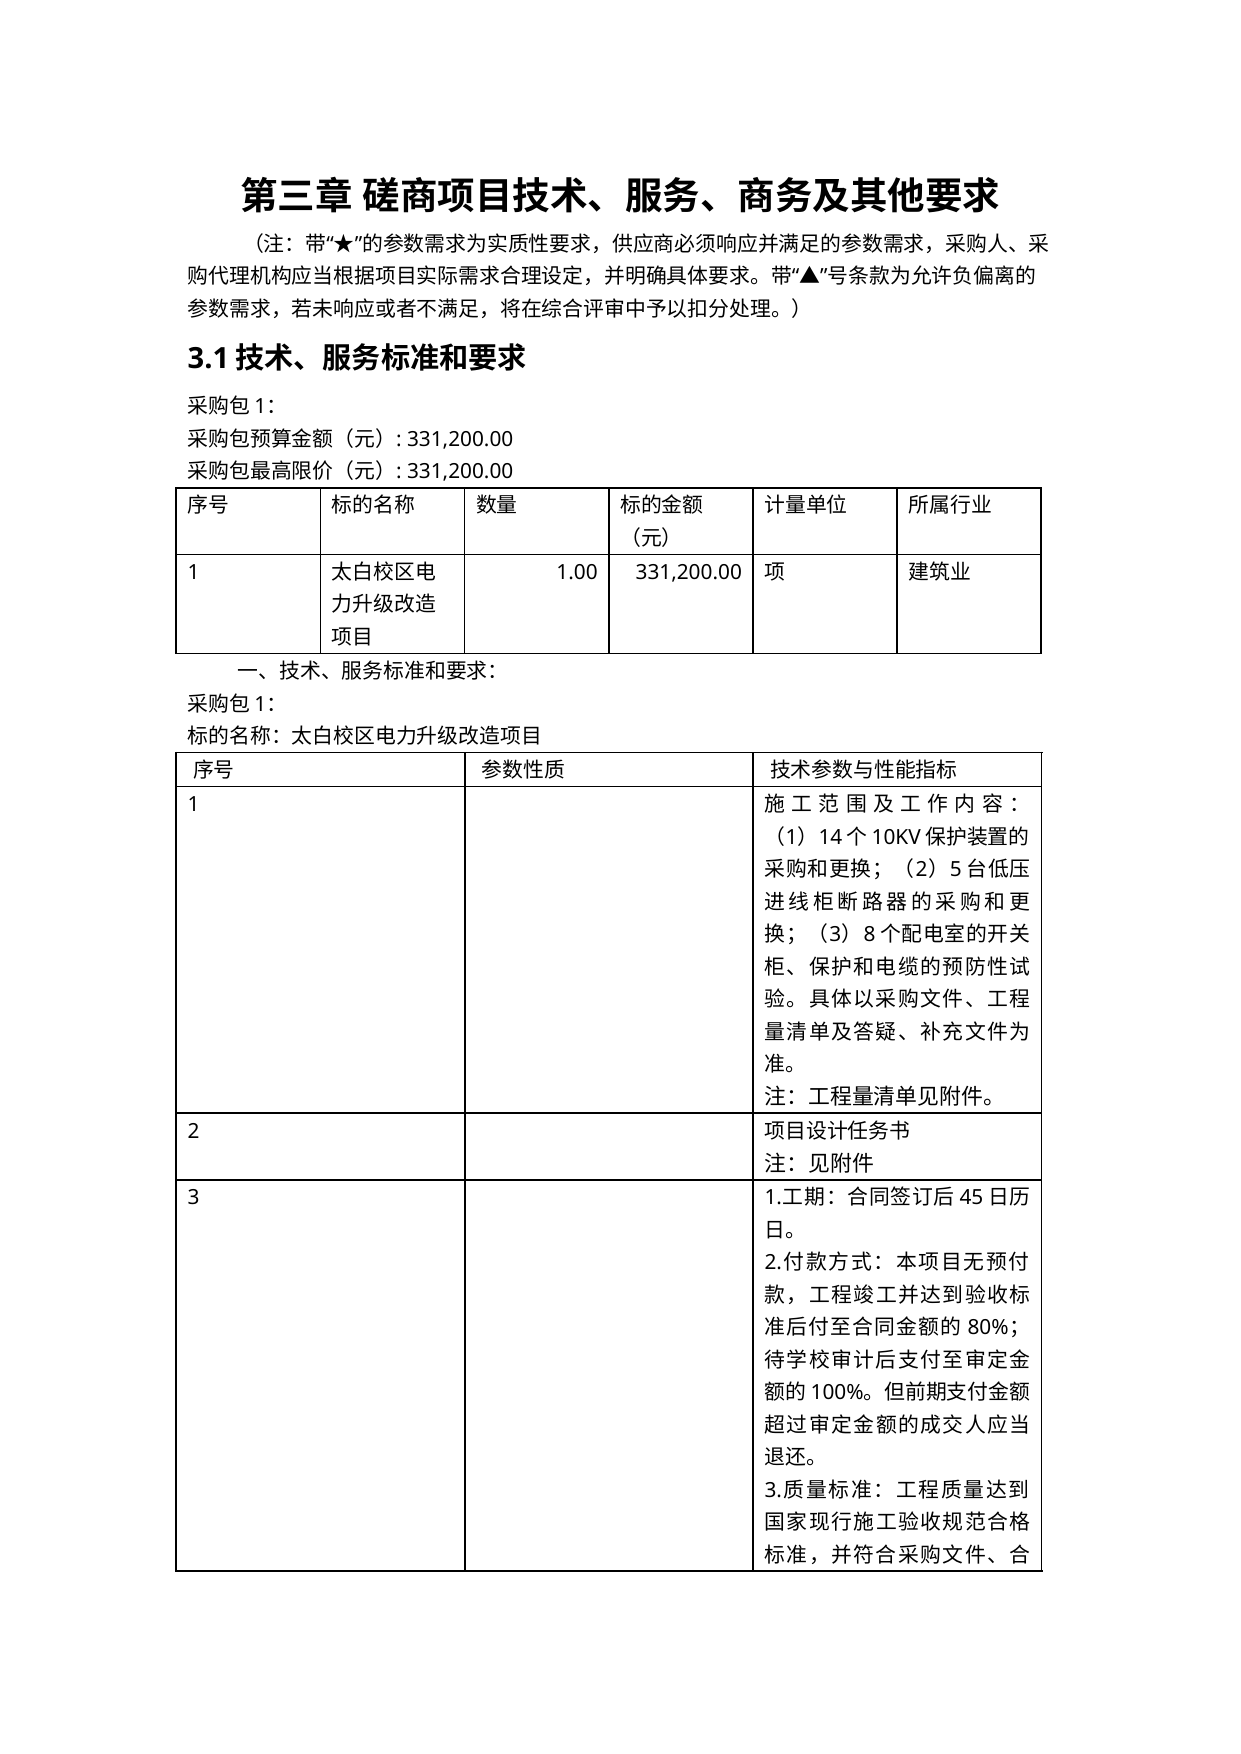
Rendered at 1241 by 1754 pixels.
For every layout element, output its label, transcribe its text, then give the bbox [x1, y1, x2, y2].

table_header 标的名称 [321, 489, 464, 553]
table_header 标的金额 （元） [610, 489, 752, 553]
table_cell [466, 787, 752, 1112]
table_cell [466, 1114, 752, 1179]
text 采购包1： [187, 687, 1053, 719]
text 采购包预算金额（元）: 331,200.00 [187, 422, 1053, 454]
table_cell 1.00 [465, 555, 608, 653]
text 3.1技术、服务标准和要求 [187, 324, 1053, 389]
table_cell 1 [177, 555, 320, 653]
table_cell [466, 1181, 752, 1570]
table_cell 331,200.00 [610, 555, 752, 653]
table_cell 太白校区电力升级改造项目 [321, 555, 464, 653]
table_cell 项 [754, 555, 896, 653]
table_cell 2 [177, 1114, 464, 1179]
table_cell 项目设计任务书 注：见附件 [754, 1114, 1041, 1179]
table_cell 1 [177, 787, 464, 1112]
text 采购包1： [187, 389, 1053, 422]
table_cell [754, 1181, 1041, 1570]
table_header 计量单位 [754, 489, 896, 553]
table_cell 建筑业 [898, 555, 1040, 653]
table_header 所属行业 [898, 489, 1040, 553]
table_cell 3 [177, 1181, 464, 1570]
table_cell 施工范围及工作内容：（1）14个10KV保护装置的采购和更换；（2）5台低压进线柜断路器的采购和更换；（3）8个配电室的开关柜、保护和电缆的预防性试验。具体以采购文件、工程量清单及答疑、补充文件为准。 注：工程量清单见附件。 [754, 787, 1041, 1112]
table_header 参数性质 [466, 753, 752, 786]
table_header 序号 [177, 753, 464, 786]
table_header 数量 [465, 489, 608, 553]
table_header 技术参数与性能指标 [754, 753, 1041, 786]
table_header 序号 [177, 489, 320, 553]
text 标的名称：太白校区电力升级改造项目 [187, 719, 1053, 752]
text （注：带“★”的参数需求为实质性要求，供应商必须响应并满足的参数需求，采购人、采购代理机构应当根据项目实际需求合理设定，并明确具体要求。带“▲”号条款为允许负偏离的参数需求，若未响应或者不满足，将在综合评审中予以扣分处理。） [187, 227, 1053, 324]
text 第三章 磋商项目技术、服务、商务及其他要求 [187, 162, 1053, 227]
text 采购包最高限价（元）: 331,200.00 [187, 454, 1053, 487]
text 一、技术、服务标准和要求： [187, 654, 1053, 687]
